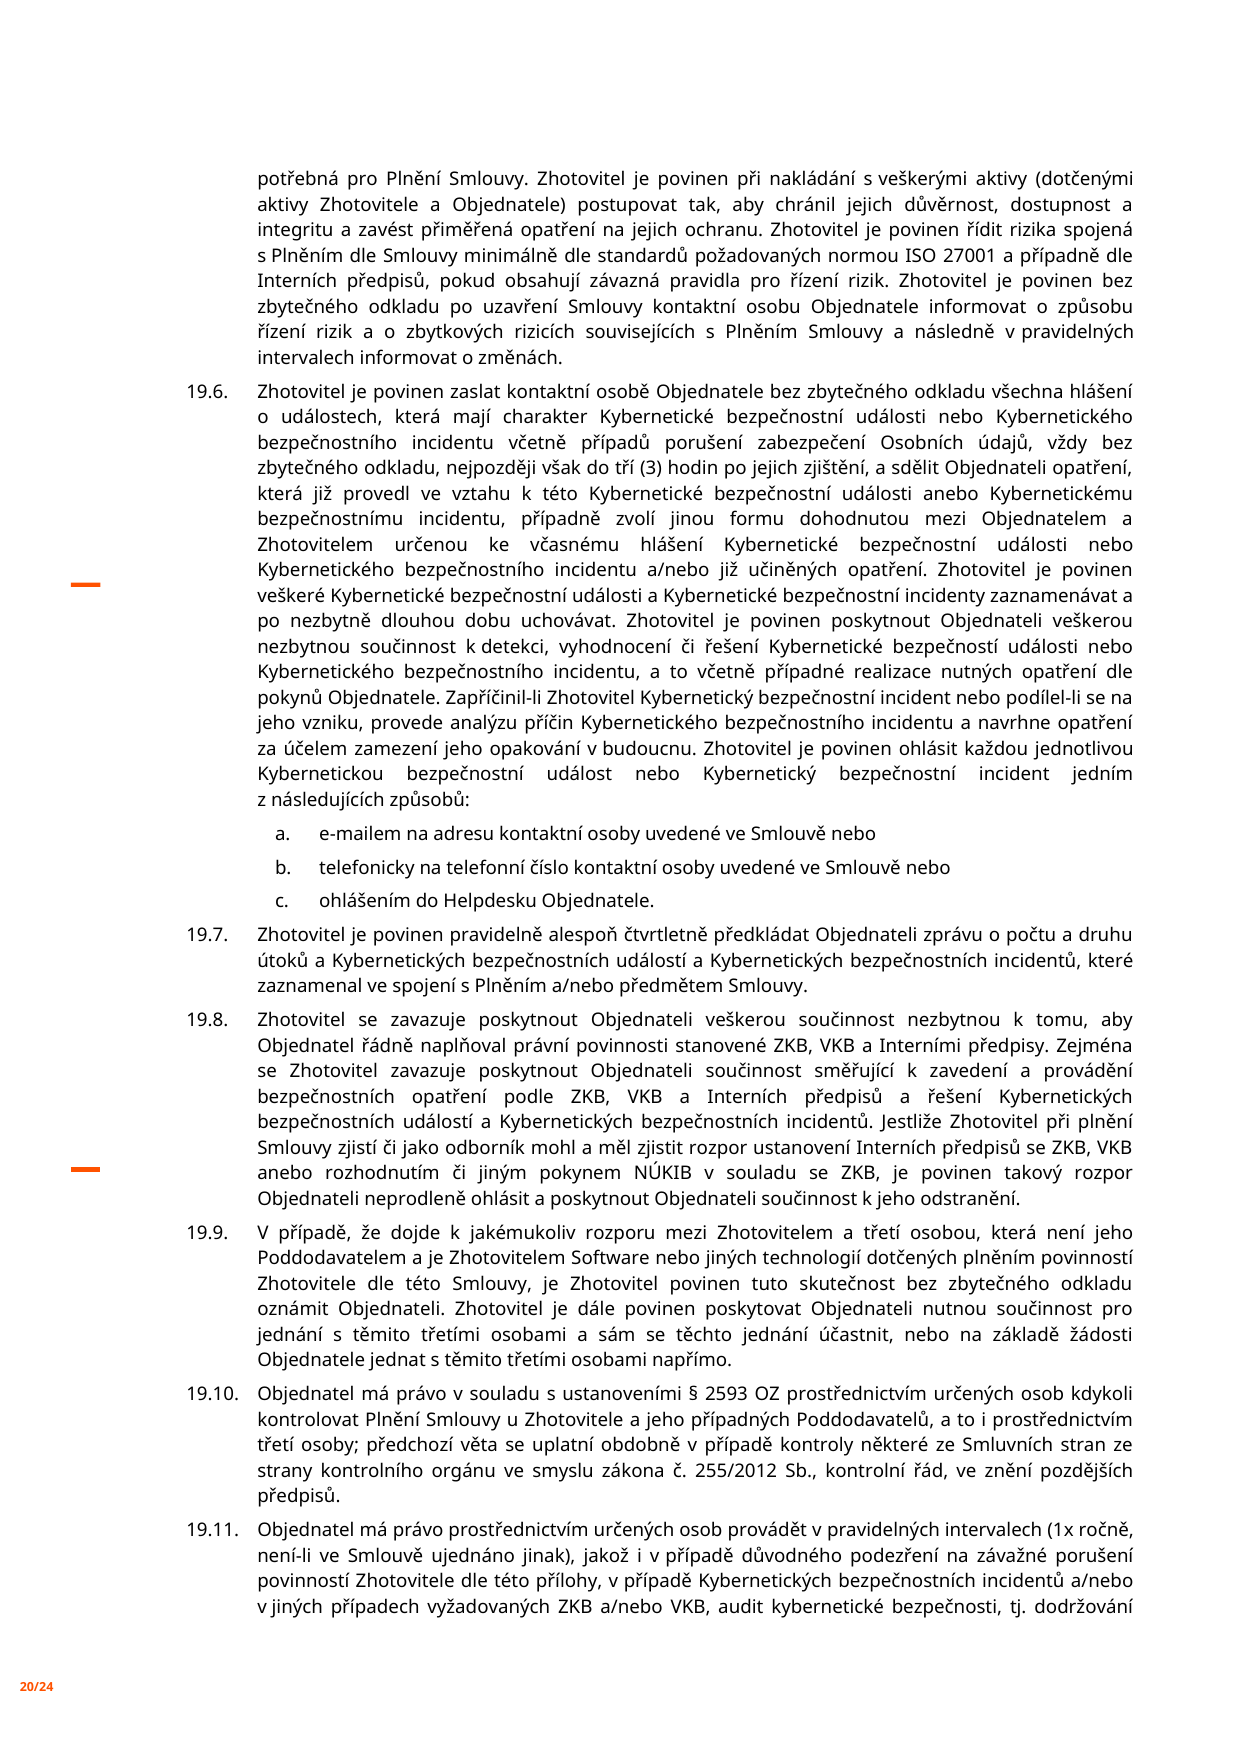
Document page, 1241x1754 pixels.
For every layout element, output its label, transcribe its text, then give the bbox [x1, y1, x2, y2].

text Objednatel má právo v souladu s ustanoveními § 2593 OZ prostřednictvím určených osob kdykoli kontrolovat Plnění Smlouvy u Zhotovitele a jeho případných Poddodavatelů, a to i prostřednictvím třetí osoby; předchozí věta se uplatní obdobně v případě kontroly některé ze Smluvních stran ze strany kontrolního orgánu ve smyslu zákona č. 255/2012 Sb., kontrolní řád, ve znění pozdějších předpisů. [186, 1381, 1134, 1508]
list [186, 165, 1134, 369]
list telefonicky na telefonní číslo kontaktní osoby uvedené ve Smlouvě nebo [275, 854, 1134, 879]
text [186, 1516, 1134, 1618]
text Zhotovitel je povinen zaslat kontaktní osobě Objednatele bez zbytečného odkladu všechna hlášení o událostech, která mají charakter Kybernetické bezpečnostní události nebo Kybernetického bezpečnostního incidentu včetně případů porušení zabezpečení Osobních údajů, vždy bez zbytečného odkladu, nejpozději však do tří (3) hodin po jejich zjištění, a sdělit Objednateli opatření, která již provedl ve vztahu k této Kybernetické bezpečnostní události anebo Kybernetickému bezpečnostnímu incidentu, případně zvolí jinou formu dohodnutou mezi Objednatelem a Zhotovitelem určenou ke včasnému hlášení Kybernetické bezpečnostní události nebo Kybernetického bezpečnostního incidentu a/nebo již učiněných opatření. Zhotovitel je povinen veškeré Kybernetické bezpečnostní události a Kybernetické bezpečnostní incidenty zaznamenávat a po nezbytně dlouhou dobu uchovávat. Zhotovitel je povinen poskytnout Objednateli veškerou nezbytnou součinnost k detekci, vyhodnocení či řešení Kybernetické bezpečností události nebo Kybernetického bezpečnostního incidentu, a to včetně případné realizace nutných opatření dle pokynů Objednatele. Zapříčinil-li Zhotovitel Kybernetický bezpečnostní incident nebo podílel-li se na jeho vzniku, provede analýzu příčin Kybernetického bezpečnostního incidentu a navrhne opatření za účelem zamezení jeho opakování v budoucnu. Zhotovitel je povinen ohlásit každou jednotlivou Kybernetickou bezpečnostní událost nebo Kybernetický bezpečnostní incident jedním z následujících způsobů: [186, 378, 1134, 812]
list ohlášením do Helpdesku Objednatele. [275, 888, 1134, 913]
list e-mailem na adresu kontaktní osoby uvedené ve Smlouvě nebo [275, 820, 1134, 846]
text Zhotovitel se zavazuje poskytnout Objednateli veškerou součinnost nezbytnou k tomu, aby Objednatel řádně naplňoval právní povinnosti stanovené ZKB, VKB a Interními předpisy. Zejména se Zhotovitel zavazuje poskytnout Objednateli součinnost směřující k zavedení a provádění bezpečnostních opatření podle ZKB, VKB a Interních předpisů a řešení Kybernetických bezpečnostních událostí a Kybernetických bezpečnostních incidentů. Jestliže Zhotovitel při plnění Smlouvy zjistí či jako odborník mohl a měl zjistit rozpor ustanovení Interních předpisů se ZKB, VKB anebo rozhodnutím či jiným pokynem NÚKIB v souladu se ZKB, je povinen takový rozpor Objednateli neprodleně ohlásit a poskytnout Objednateli součinnost k jeho odstranění. [186, 1007, 1134, 1211]
text V případě, že dojde k jakémukoliv rozporu mezi Zhotovitelem a třetí osobou, která není jeho Poddodavatelem a je Zhotovitelem Software nebo jiných technologií dotčených plněním povinností Zhotovitele dle této Smlouvy, je Zhotovitel povinen tuto skutečnost bez zbytečného odkladu oznámit Objednateli. Zhotovitel je dále povinen poskytovat Objednateli nutnou součinnost pro jednání s těmito třetími osobami a sám se těchto jednání účastnit, nebo na základě žádosti Objednatele jednat s těmito třetími osobami napřímo. [186, 1219, 1134, 1372]
text Zhotovitel je povinen pravidelně alespoň čtvrtletně předkládat Objednateli zprávu o počtu a druhu útoků a Kybernetických bezpečnostních událostí a Kybernetických bezpečnostních incidentů, které zaznamenal ve spojení s Plněním a/nebo předmětem Smlouvy. [186, 922, 1134, 998]
